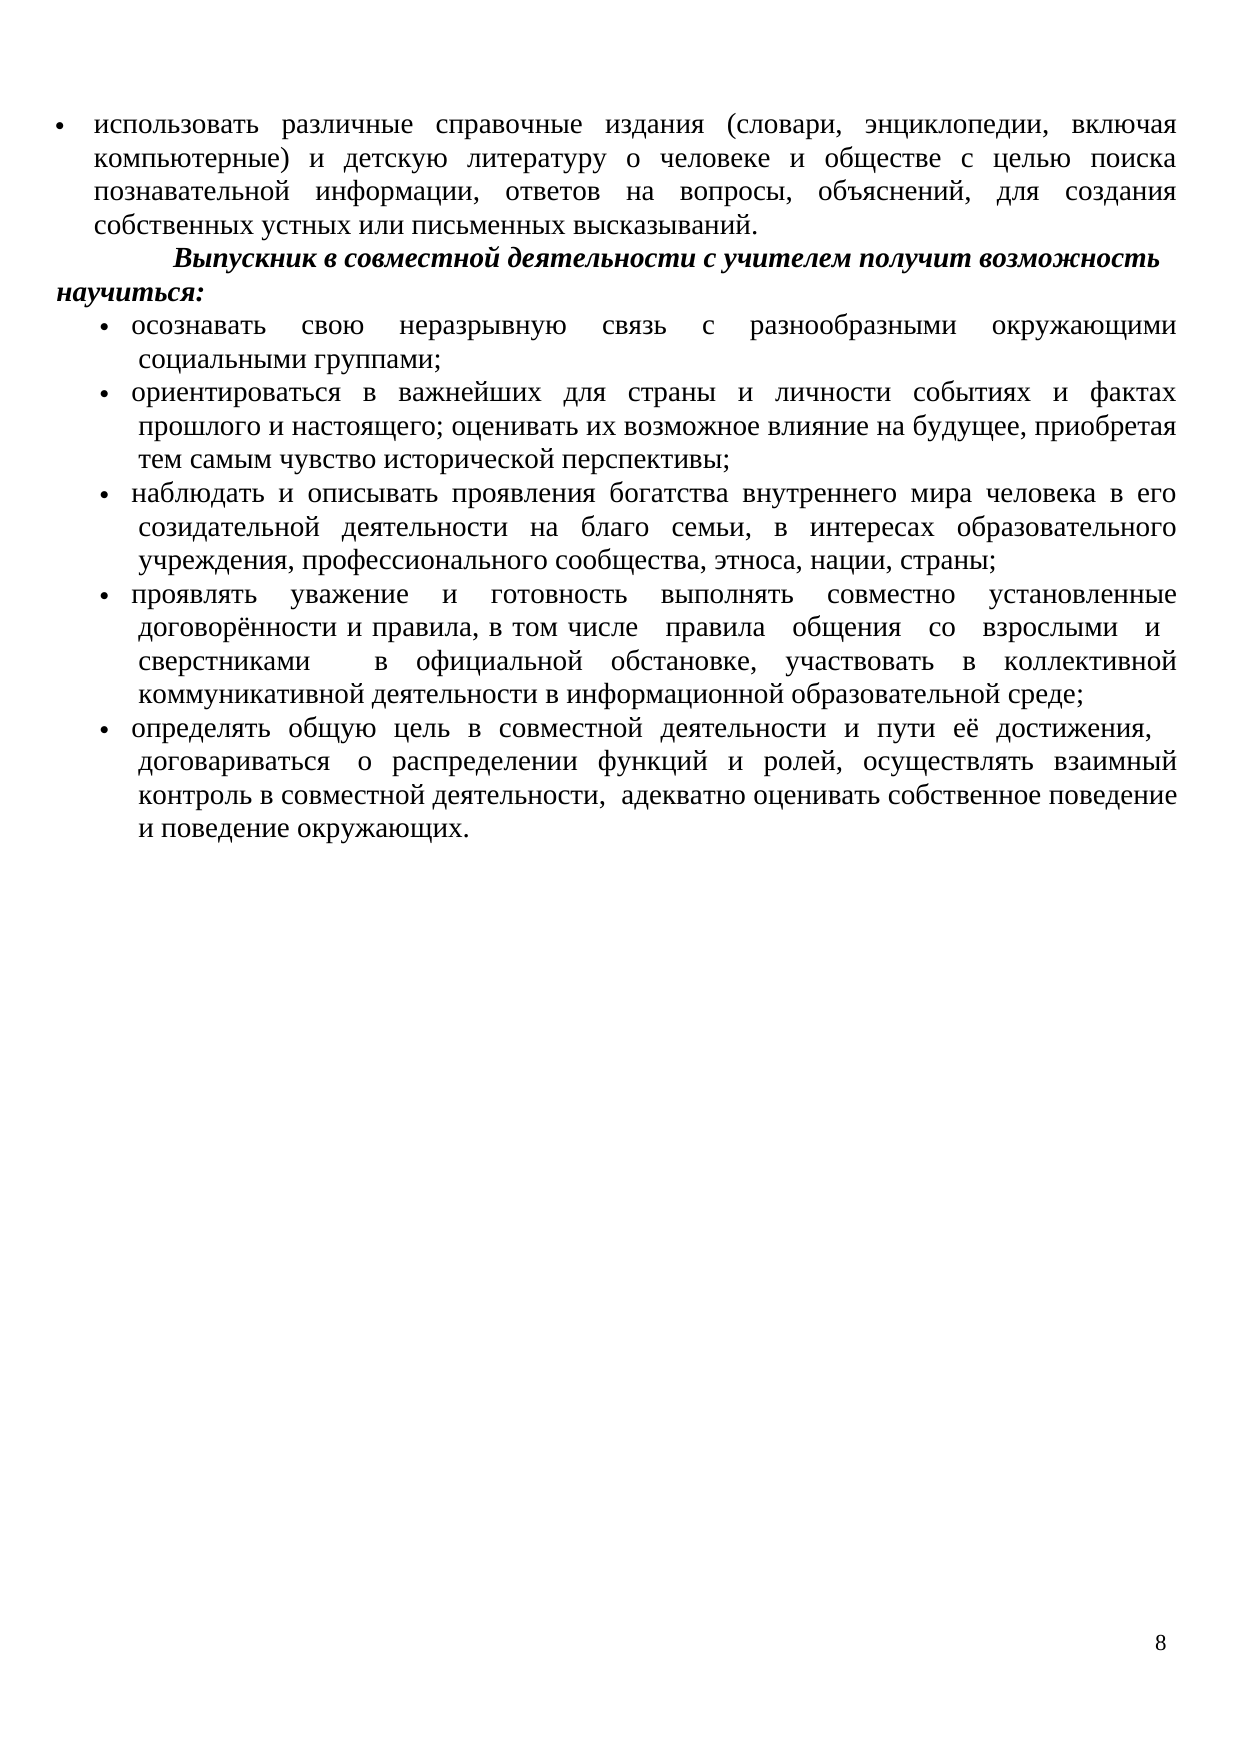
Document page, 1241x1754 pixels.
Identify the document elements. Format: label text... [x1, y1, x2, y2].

list проявлять уважение и готовность выполнять совместно установленные договорённости и правила, в том числе правила общения со взрослыми и сверстниками в официальной обстановке, участвовать в коллективной коммуникативной деятельности в информационной образовательной среде; [101, 576, 1178, 710]
list наблюдать и описывать проявления богатства внутреннего мира человека в его созидательной деятельности на благо семьи, в интересах образовательного учреждения, профессионального сообщества, этноса, нации, страны; [101, 475, 1178, 576]
text Выпускник в совместной деятельности с учителем получит возможность научиться: [56, 240, 1178, 307]
list ориентироваться в важнейших для страны и личности событиях и фактах прошлого и настоящего; оценивать их возможное влияние на будущее, приобретая тем самым чувство исторической перспективы; [101, 374, 1178, 475]
list использовать различные справочные издания (словари, энциклопедии, включая компьютерные) и детскую литературу о человеке и обществе с целью поиска познавательной информации, ответов на вопросы, объяснений, для создания собственных устных или письменных высказываний. [56, 106, 1178, 240]
list определять общую цель в совместной деятельности и пути её достижения, договариваться о распределении функций и ролей, осуществлять взаимный контроль в совместной деятельности, адекватно оценивать собственное поведение и поведение окружающих. [101, 710, 1178, 844]
list осознавать свою неразрывную связь с разнообразными окружающими социальными группами; [101, 307, 1178, 374]
